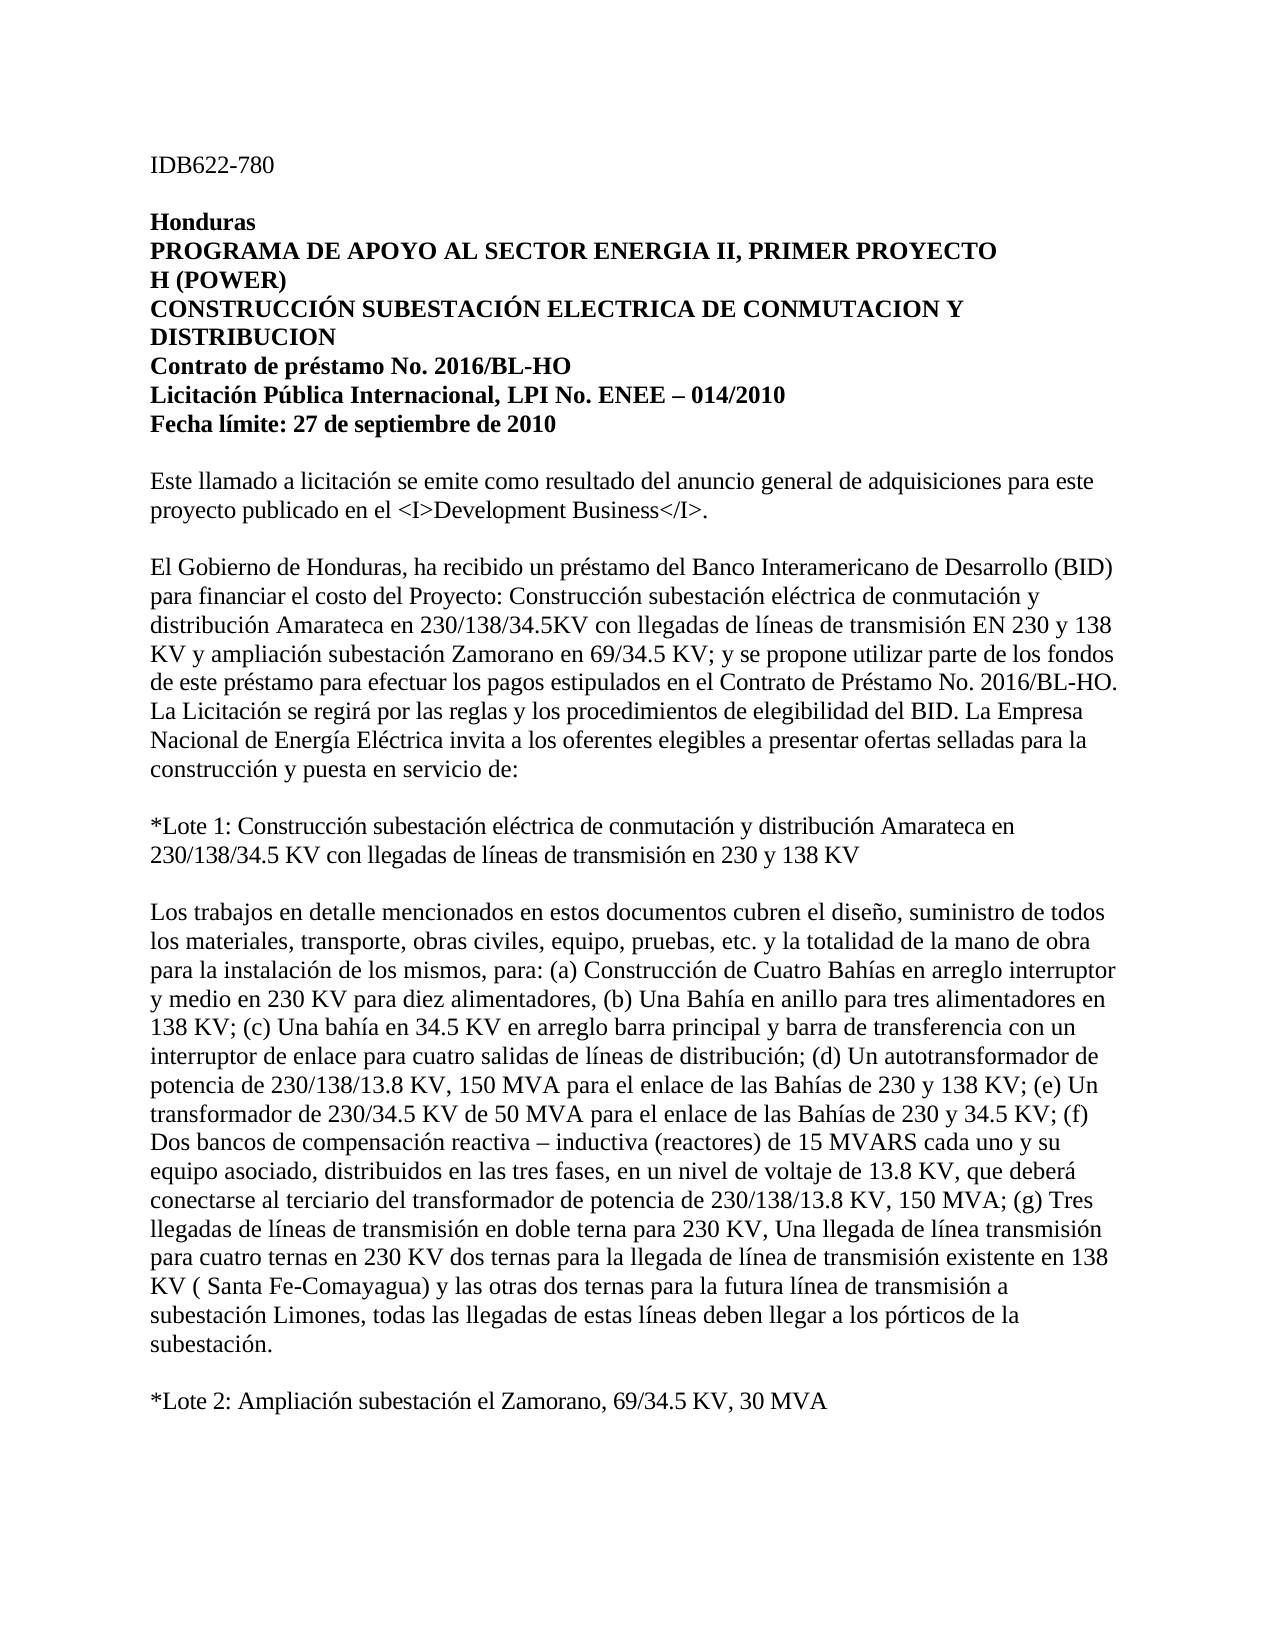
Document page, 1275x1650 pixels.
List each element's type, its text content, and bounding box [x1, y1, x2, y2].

text *Lote 2: Ampliación subestación el Zamorano, 69/34.5 KV, 30 MVA [150, 1386, 1125, 1415]
text Honduras [150, 207, 1125, 236]
text *Lote 1: Construcción subestación eléctrica de conmutación y distribución Amarateca en 230/138/34.5 KV con llegadas de líneas de transmisión en 230 y 138 KV [150, 811, 1125, 869]
text PROGRAMA DE APOYO AL SECTOR ENERGIA II, PRIMER PROYECTO [150, 236, 1125, 265]
text El Gobierno de Honduras, ha recibido un préstamo del Banco Interamericano de Desarrollo (BID) para financiar el costo del Proyecto: Construcción subestación eléctrica de conmutación y distribución Amarateca en 230/138/34.5KV con llegadas de líneas de transmisión EN 230 y 138 KV y ampliación subestación Zamorano en 69/34.5 KV; y se propone utilizar parte de los fondos de este préstamo para efectuar los pagos estipulados en el Contrato de Préstamo No. 2016/BL-HO. La Licitación se regirá por las reglas y los procedimientos de elegibilidad del BID. La Empresa Nacional de Energía Eléctrica invita a los oferentes elegibles a presentar ofertas selladas para la construcción y puesta en servicio de: [150, 552, 1125, 782]
text IDB622-780 [150, 150, 1125, 179]
text H (power) [150, 265, 1125, 294]
text Contrato de préstamo No. 2016/BL-HO [150, 351, 1125, 380]
text CONSTRUCCIÓN SUBESTACIÓN ELECTRICA DE CONMUTACION Y DISTRIBUCION [150, 294, 1125, 351]
text Licitación Pública Internacional, LPI No. ENEE – 014/2010 [150, 380, 1125, 409]
text Este llamado a licitación se emite como resultado del anuncio general de adquisiciones para este proyecto publicado en el <I>Development Business</I>. [150, 466, 1125, 524]
text Los trabajos en detalle mencionados en estos documentos cubren el diseño, suministro de todos los materiales, transporte, obras civiles, equipo, pruebas, etc. y la totalidad de la mano de obra para la instalación de los mismos, para: (a) Construcción de Cuatro Bahías en arreglo interruptor y medio en 230 KV para diez alimentadores, (b) Una Bahía en anillo para tres alimentadores en 138 KV; (c) Una bahía en 34.5 KV en arreglo barra principal y barra de transferencia con un interruptor de enlace para cuatro salidas de líneas de distribución; (d) Un autotransformador de potencia de 230/138/13.8 KV, 150 MVA para el enlace de las Bahías de 230 y 138 KV; (e) Un transformador de 230/34.5 KV de 50 MVA para el enlace de las Bahías de 230 y 34.5 KV; (f) Dos bancos de compensación reactiva – inductiva (reactores) de 15 MVARS cada uno y su equipo asociado, distribuidos en las tres fases, en un nivel de voltaje de 13.8 KV, que deberá conectarse al terciario del transformador de potencia de 230/138/13.8 KV, 150 MVA; (g) Tres llegadas de líneas de transmisión en doble terna para 230 KV, Una llegada de línea transmisión para cuatro ternas en 230 KV dos ternas para la llegada de línea de transmisión existente en 138 KV ( Santa Fe-Comayagua) y las otras dos ternas para la futura línea de transmisión a subestación Limones, todas las llegadas de estas líneas deben llegar a los pórticos de la subestación. [150, 897, 1125, 1357]
text Fecha límite: 27 de septiembre de 2010 [150, 409, 1125, 437]
